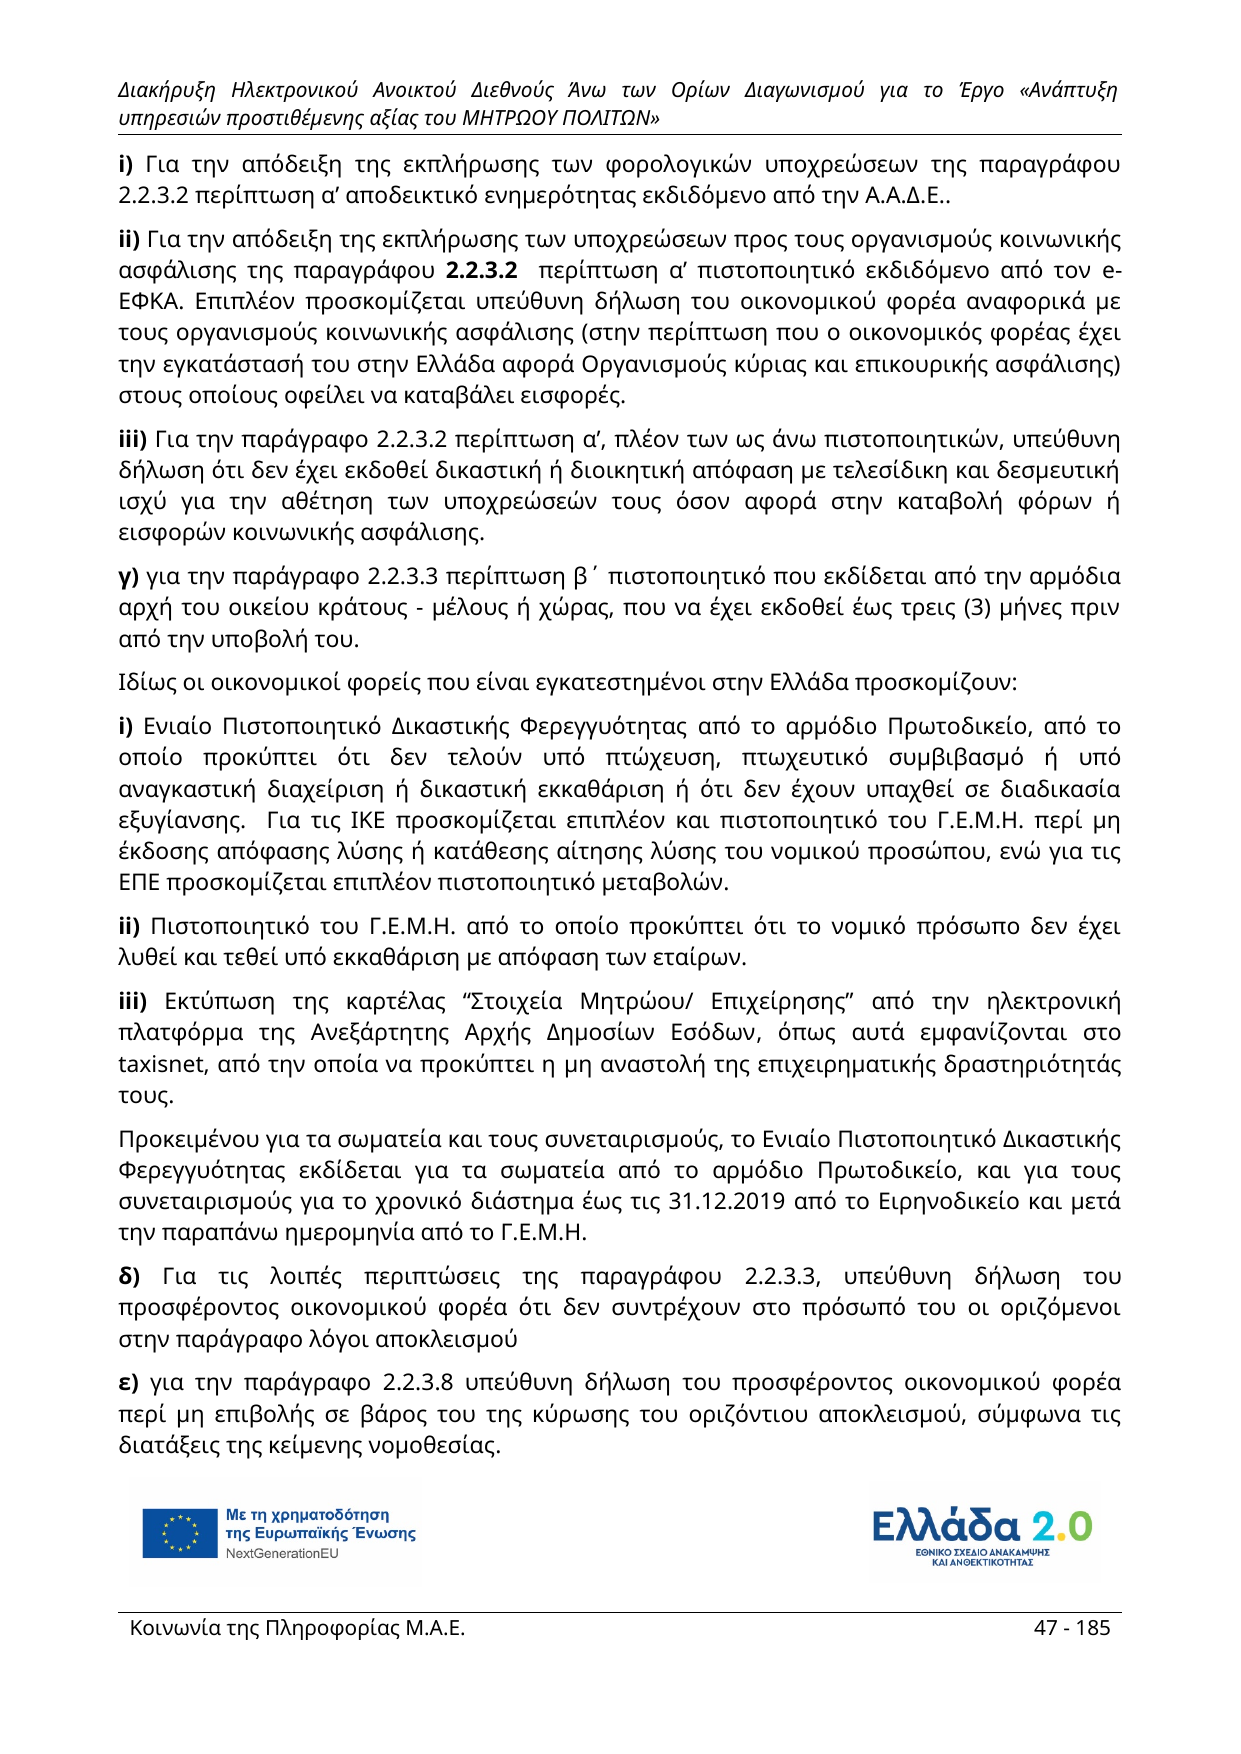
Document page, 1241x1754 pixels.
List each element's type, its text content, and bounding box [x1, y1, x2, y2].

text ε) για την παράγραφο 2.2.3.8 υπεύθυνη δήλωση του προσφέροντος οικονομικού φορέα περί μη επιβολής σε βάρος του της κύρωσης του οριζόντιου αποκλεισμού, σύμφωνα τις διατάξεις της κείμενης νομοθεσίας. [118, 1366, 1122, 1460]
text i) Για την απόδειξη της εκπλήρωσης των φορολογικών υποχρεώσεων της παραγράφου 2.2.3.2 περίπτωση α’ αποδεικτικό ενημερότητας εκδιδόμενο από την Α.Α.Δ.Ε.. [118, 147, 1122, 210]
text Ιδίως οι οικονομικοί φορείς που είναι εγκατεστημένοι στην Ελλάδα προσκομίζουν: [118, 666, 1122, 697]
text i) Ενιαίο Πιστοποιητικό Δικαστικής Φερεγγυότητας από το αρμόδιο Πρωτοδικείο, από το οποίο προκύπτει ότι δεν τελούν υπό πτώχευση, πτωχευτικό συμβιβασμό ή υπό αναγκαστική διαχείριση ή δικαστική εκκαθάριση ή ότι δεν έχουν υπαχθεί σε διαδικασία εξυγίανσης. Για τις ΙΚΕ προσκομίζεται επιπλέον και πιστοποιητικό του Γ.Ε.Μ.Η. περί μη έκδοσης απόφασης λύσης ή κατάθεσης αίτησης λύσης του νομικού προσώπου, ενώ για τις ΕΠΕ προσκομίζεται επιπλέον πιστοποιητικό μεταβολών. [118, 710, 1122, 897]
text ii) Για την απόδειξη της εκπλήρωσης των υποχρεώσεων προς τους οργανισμούς κοινωνικής ασφάλισης της παραγράφου 2.2.3.2 περίπτωση α’ πιστοποιητικό εκδιδόμενο από τον e-ΕΦΚΑ. Επιπλέον προσκομίζεται υπεύθυνη δήλωση του οικονομικού φορέα αναφορικά με τους οργανισμούς κοινωνικής ασφάλισης (στην περίπτωση που ο οικονομικός φορέας έχει την εγκατάστασή του στην Ελλάδα αφορά Οργανισμούς κύριας και επικουρικής ασφάλισης) στους οποίους οφείλει να καταβάλει εισφορές. [118, 222, 1122, 410]
picture [129, 1477, 422, 1587]
text iii) Για την παράγραφο 2.2.3.2 περίπτωση α’, πλέον των ως άνω πιστοποιητικών, υπεύθυνη δήλωση ότι δεν έχει εκδοθεί δικαστική ή διοικητική απόφαση με τελεσίδικη και δεσμευτική ισχύ για την αθέτηση των υποχρεώσεών τους όσον αφορά στην καταβολή φόρων ή εισφορών κοινωνικής ασφάλισης. [118, 422, 1122, 547]
text Προκειμένου για τα σωματεία και τους συνεταιρισμούς, το Ενιαίο Πιστοποιητικό Δικαστικής Φερεγγυότητας εκδίδεται για τα σωματεία από το αρμόδιο Πρωτοδικείο, και για τους συνεταιρισμούς για το χρονικό διάστημα έως τις 31.12.2019 από το Ειρηνοδικείο και μετά την παραπάνω ημερομηνία από το Γ.Ε.Μ.Η. [118, 1122, 1122, 1247]
text γ) για την παράγραφο 2.2.3.3 περίπτωση β΄ πιστοποιητικό που εκδίδεται από την αρμόδια αρχή του οικείου κράτους - μέλους ή χώρας, που να έχει εκδοθεί έως τρεις (3) μήνες πριν από την υποβολή του. [118, 560, 1122, 654]
picture [869, 1481, 1101, 1583]
text ii) Πιστοποιητικό του Γ.Ε.Μ.Η. από το οποίο προκύπτει ότι το νομικό πρόσωπο δεν έχει λυθεί και τεθεί υπό εκκαθάριση με απόφαση των εταίρων. [118, 910, 1122, 972]
text iii) Εκτύπωση της καρτέλας “Στοιχεία Μητρώου/ Επιχείρησης” από την ηλεκτρονική πλατφόρμα της Ανεξάρτητης Αρχής Δημοσίων Εσόδων, όπως αυτά εμφανίζονται στο taxisnet, από την οποία να προκύπτει η μη αναστολή της επιχειρηματικής δραστηριότητάς τους. [118, 985, 1122, 1110]
text δ) Για τις λοιπές περιπτώσεις της παραγράφου 2.2.3.3, υπεύθυνη δήλωση του προσφέροντος οικονομικού φορέα ότι δεν συντρέχουν στο πρόσωπό του οι οριζόμενοι στην παράγραφο λόγοι αποκλεισμού [118, 1260, 1122, 1354]
